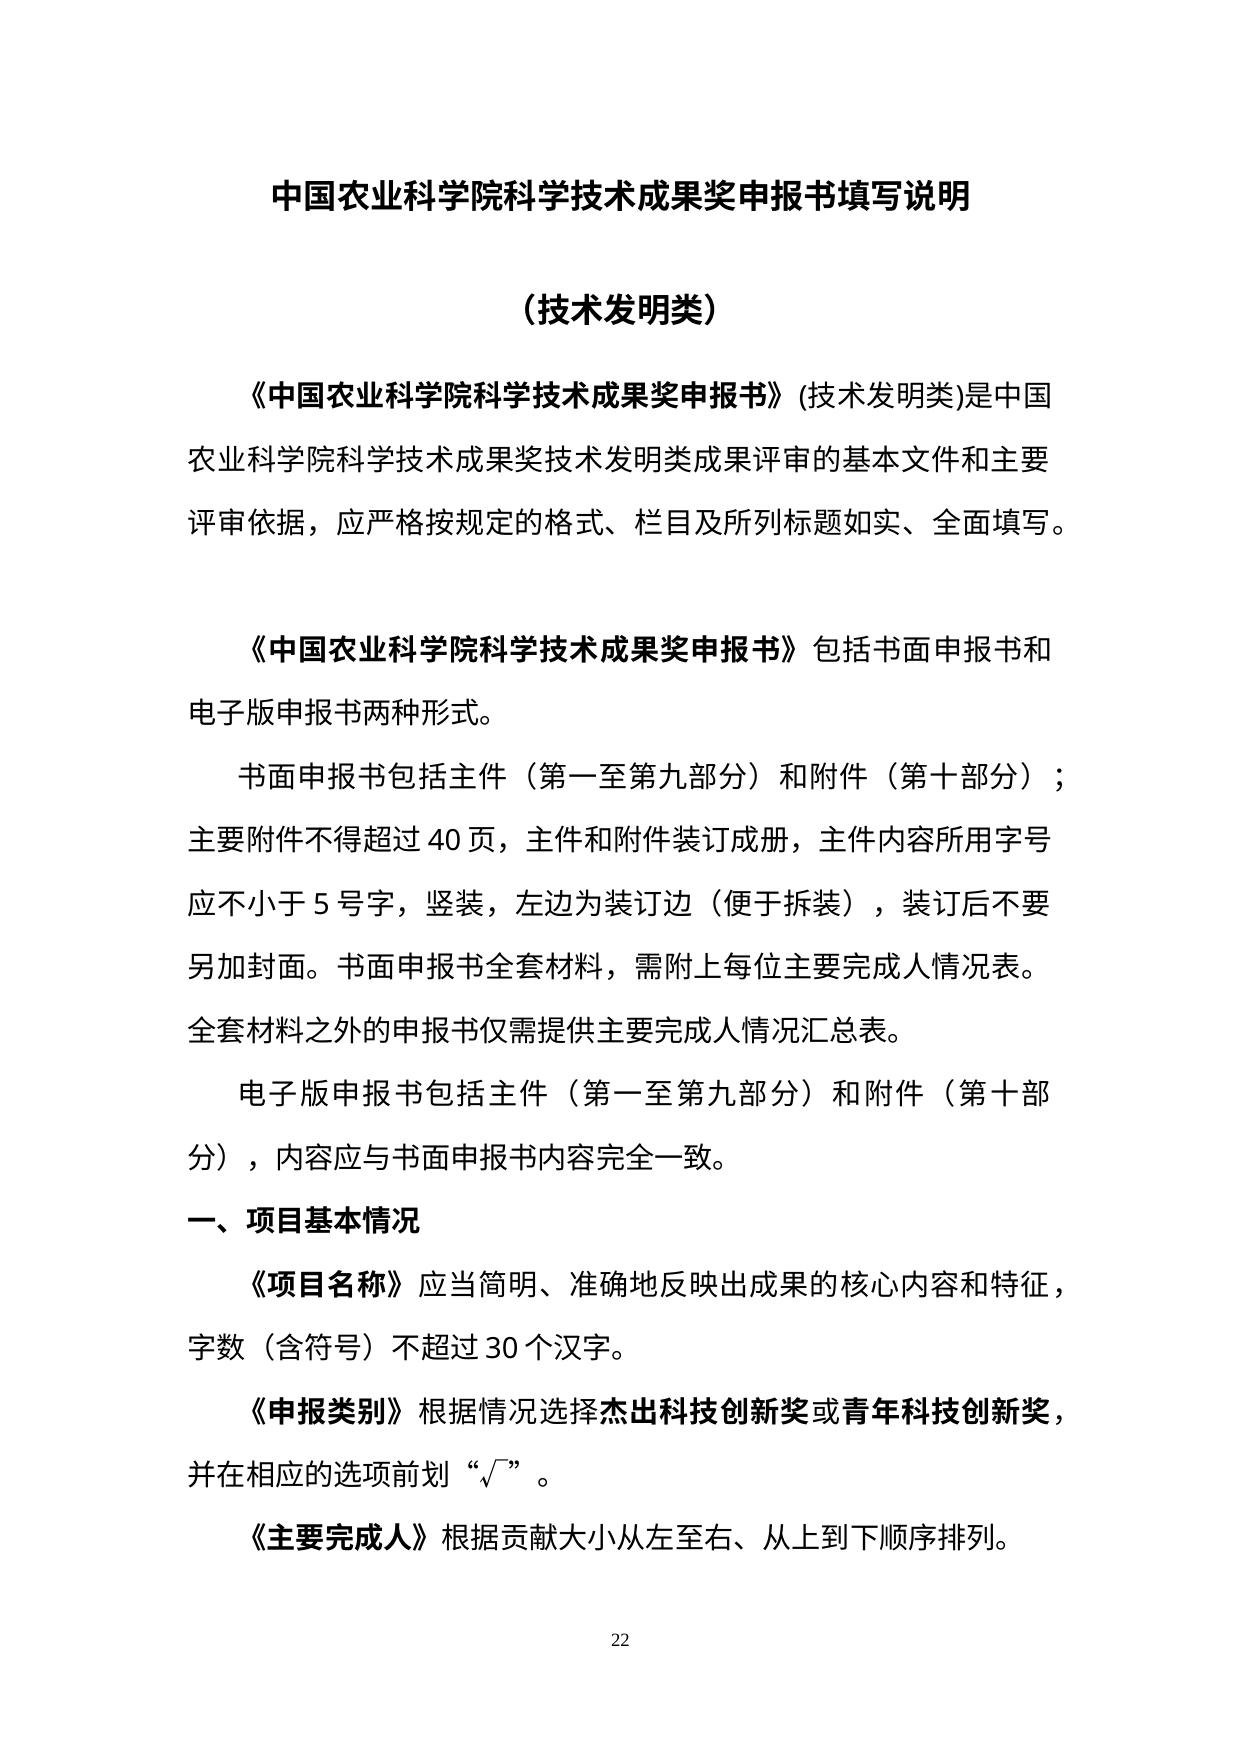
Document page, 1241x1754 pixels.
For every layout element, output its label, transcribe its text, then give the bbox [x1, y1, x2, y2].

text 书面申报书包括主件（第一至第九部分）和附件（第十部分）；主要附件不得超过40页，主件和附件装订成册，主件内容所用字号应不小于5号字，竖装，左边为装订边（便于拆装），装订后不要另加封面。书面申报书全套材料，需附上每位主要完成人情况表。全套材料之外的申报书仅需提供主要完成人情况汇总表。 [187, 753, 1053, 1050]
text 《中国农业科学院科学技术成果奖申报书》包括书面申报书和电子版申报书两种形式。 [187, 627, 1053, 732]
text 中国农业科学院科学技术成果奖申报书填写说明 [187, 162, 1053, 227]
text 电子版申报书包括主件（第一至第九部分）和附件（第十部分），内容应与书面申报书内容完全一致。 [187, 1071, 1053, 1177]
text 《项目名称》应当简明、准确地反映出成果的核心内容和特征，字数（含符号）不超过30个汉字。 [187, 1261, 1053, 1367]
text 《申报类别》根据情况选择杰出科技创新奖或青年科技创新奖，并在相应的选项前划“√”。 [187, 1388, 1053, 1494]
text （技术发明类） [187, 275, 1053, 340]
text 《中国农业科学院科学技术成果奖申报书》(技术发明类)是中国农业科学院科学技术成果奖技术发明类成果评审的基本文件和主要评审依据，应严格按规定的格式、栏目及所列标题如实、全面填写。 [187, 373, 1053, 605]
text 《主要完成人》根据贡献大小从左至右、从上到下顺序排列。 [187, 1515, 1053, 1557]
text 一、项目基本情况 [187, 1198, 1053, 1240]
